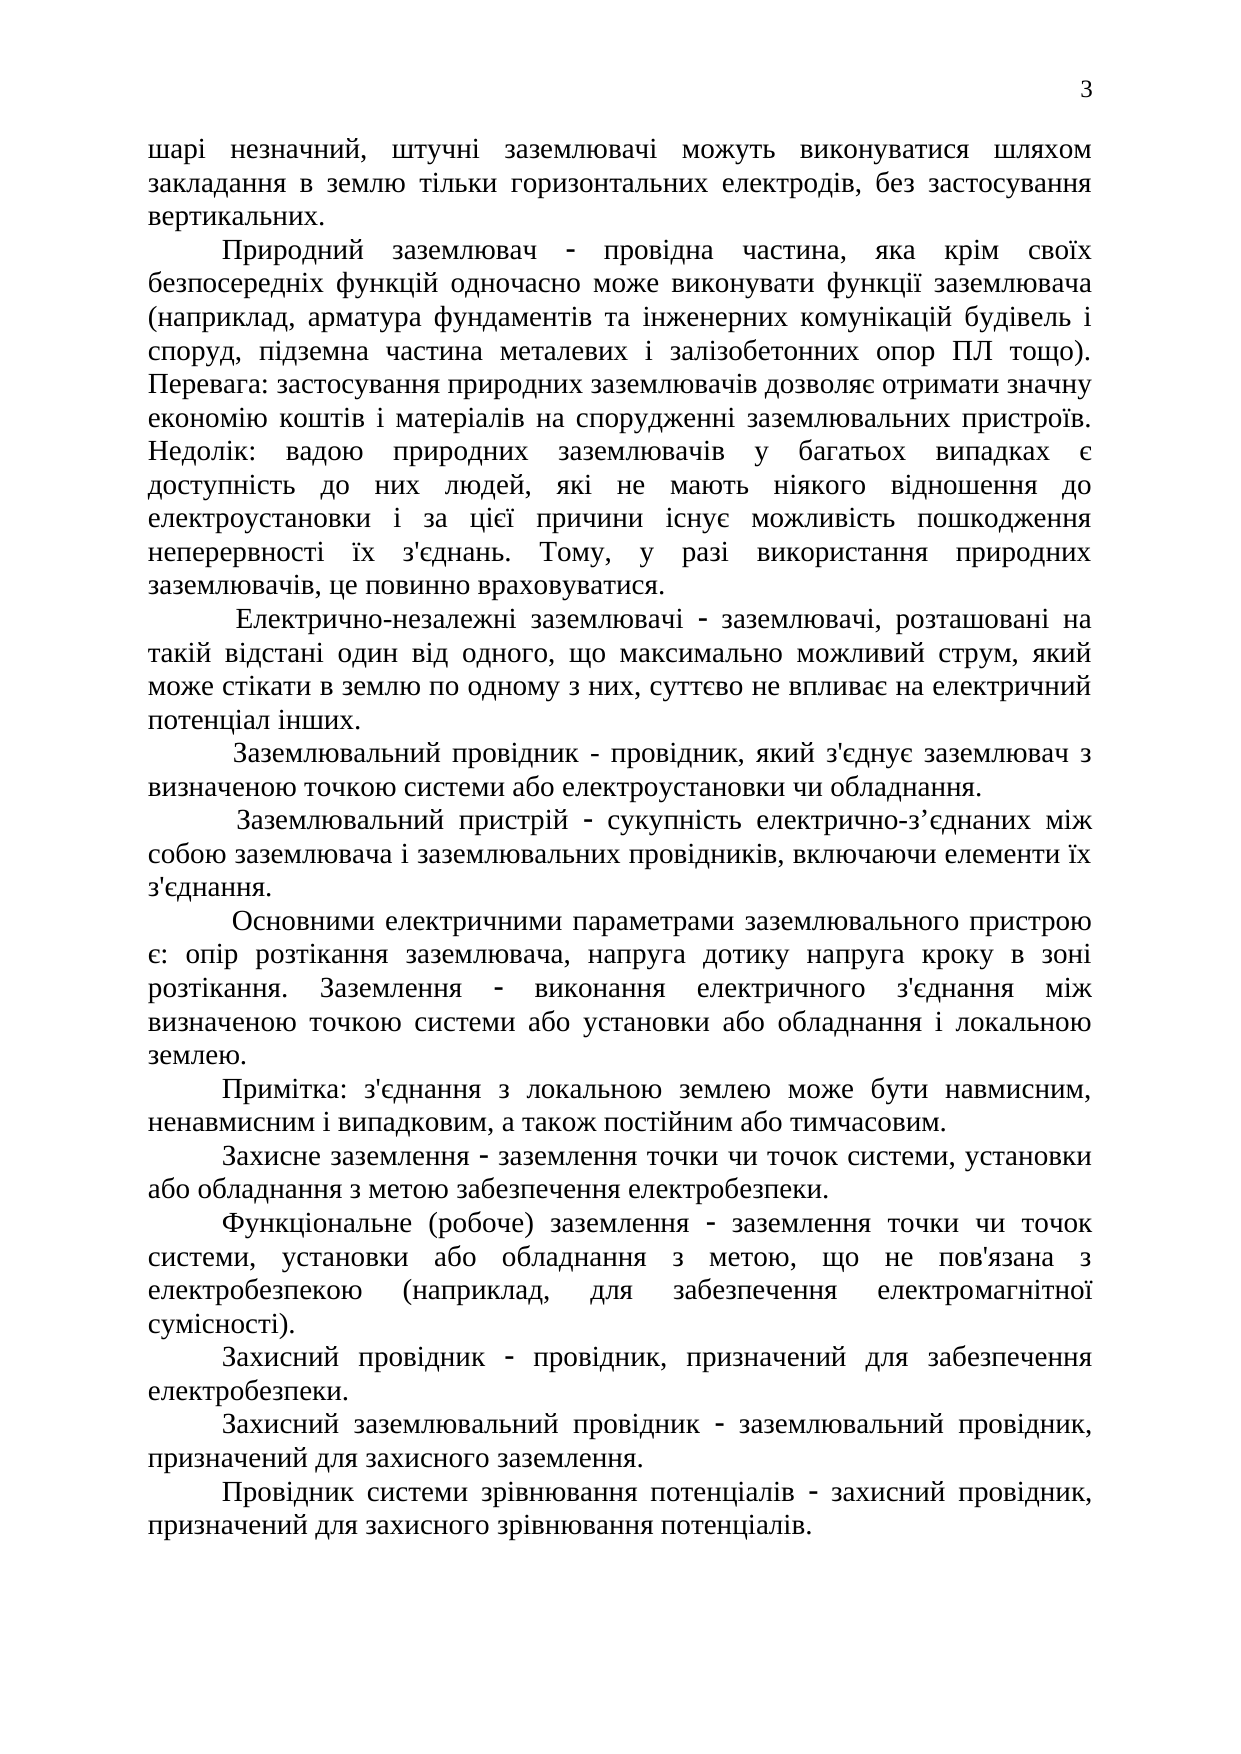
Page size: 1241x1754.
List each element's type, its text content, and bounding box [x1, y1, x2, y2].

text Функціональне (робоче) заземлення заземлення точки чи точок системи, установки або обладнання з метою, що не пов'язана з електробезпекою (наприклад, для забезпечення електромагнітної сумісності). [148, 1205, 1092, 1339]
text Заземлювальний провідник - провідник, який з'єднує заземлювач з визначеною точкою системи або електроустановки чи обладнання. [148, 735, 1092, 802]
text Захисне заземлення заземлення точки чи точок системи, установки або обладнання з метою забезпечення електробезпеки. [148, 1138, 1092, 1205]
text Провідник системи зрівнювання потенціалів захисний провідник, призначений для захисного зрівнювання потенціалів. [148, 1474, 1092, 1541]
text Природний заземлювач провідна частина, яка крім своїх безпосередніх функцій одночасно може виконувати функції заземлювача (наприклад, арматура фундаментів та інженерних комунікацій будівель і споруд, підземна частина металевих і залізобетонних опор ПЛ тощо). Перевага: застосування природних заземлювачів дозволяє отримати значну економію коштів і матеріалів на спорудженні заземлювальних пристроїв. Недолік: вадою природних заземлювачів у багатьох випадках є доступність до них людей, які не мають ніякого відношення до електроустановки і за цієї причини існує можливість пошкодження неперервності їх з'єднань. Тому, у разі використання природних заземлювачів, це повинно враховуватися. [148, 232, 1092, 601]
text Примітка: з'єднання з локальною землею може бути навмисним, ненавмисним і випадковим, а також постійним або тимчасовим. [148, 1071, 1092, 1138]
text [148, 131, 1092, 232]
text Електрично-незалежні заземлювачі заземлювачі, розташовані на такій відстані один від одного, що максимально можливий струм, який може стікати в землю по одному з них, суттєво не впливає на електричний потенціал інших. [148, 601, 1092, 735]
text Заземлювальний пристрій сукупність електрично-з’єднаних між собою заземлювача і заземлювальних провідників, включаючи елементи їх з'єднання. [148, 802, 1092, 903]
text Основними електричними параметрами заземлювального пристрою є: опір розтікання заземлювача, напруга дотику напруга кроку в зоні розтікання. Заземлення виконання електричного з'єднання між визначеною точкою системи або установки або обладнання і локальною землею. [148, 903, 1092, 1071]
text Захисний провідник провідник, призначений для забезпечення електробезпеки. [148, 1339, 1092, 1407]
text Захисний заземлювальний провідник заземлювальний провідник, призначений для захисного заземлення. [148, 1407, 1092, 1474]
